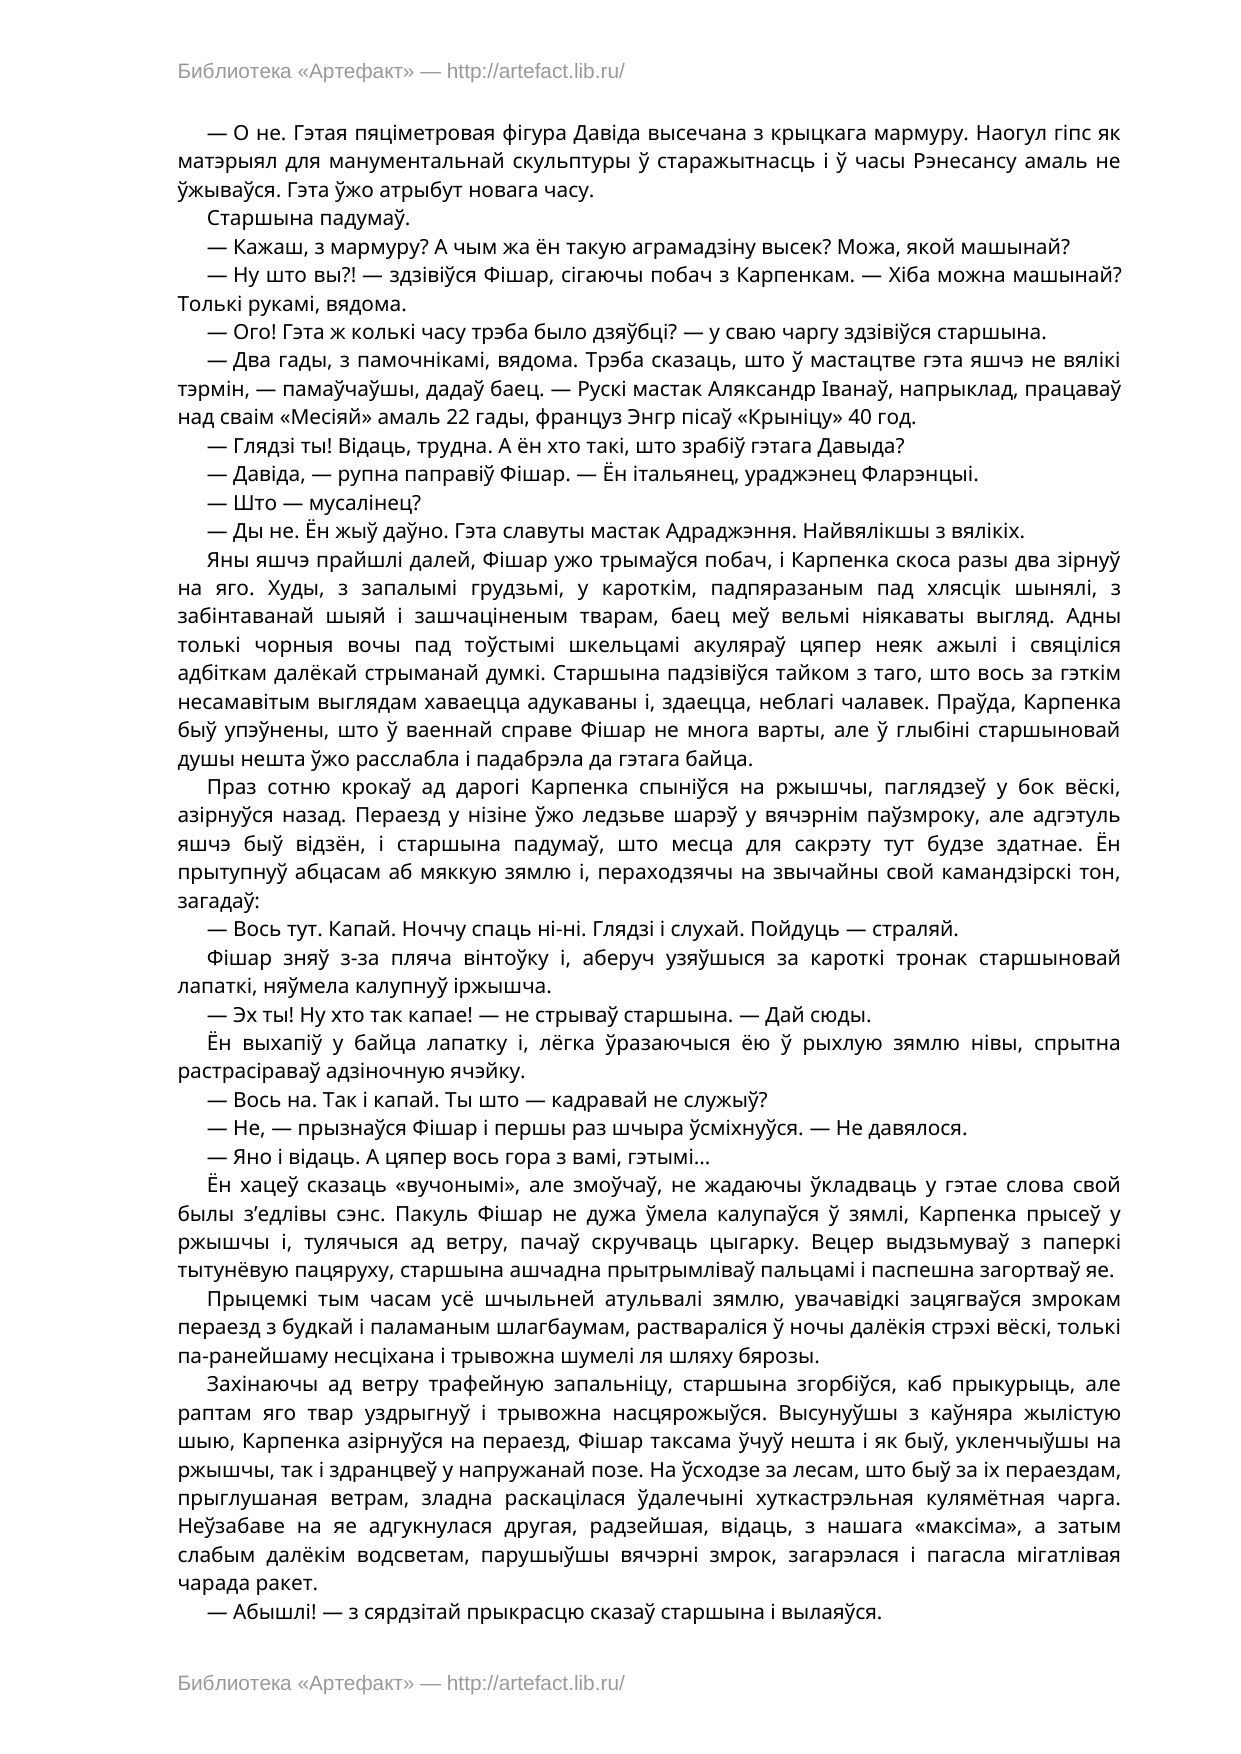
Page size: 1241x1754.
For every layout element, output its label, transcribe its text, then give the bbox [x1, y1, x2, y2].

text — Кажаш, з мармуру? А чым жа ён такую аграмадзіну высек? Можа, якой машынай? [177, 232, 1122, 260]
text Старшына падумаў. [177, 203, 1122, 232]
text — Што — мусалінец? [177, 488, 1122, 516]
text Захінаючы ад ветру трафейную запальніцу, старшына згорбіўся, каб прыкурыць, але раптам яго твар уздрыгнуў і трывожна насцярожыўся. Высунуўшы з каўняра жылістую шыю, Карпенка азірнуўся на пераезд, Фішар таксама ўчуў нешта і як быў, укленчыўшы на ржышчы, так і здранцвеў у напружанай позе. На ўсходзе за лесам, што быў за іх пераездам, прыглушаная ветрам, зладна раскацілася ўдалечыні хуткастрэльная кулямётная чарга. Неўзабаве на яе адгукнулася другая, радзейшая, відаць, з нашага «максіма», а затым слабым далёкім водсветам, парушыўшы вячэрні змрок, загарэлася і пагасла мігатлівая чарада ракет. [177, 1369, 1122, 1597]
text — Глядзі ты! Відаць, трудна. А ён хто такі, што зрабіў гэтага Давыда? [177, 431, 1122, 459]
text — Два гады, з памочнікамі, вядома. Трэба сказаць, што ў мастацтве гэта яшчэ не вялікі тэрмін, — памаўчаўшы, дадаў баец. — Рускі мастак Аляксандр Іванаў, напрыклад, працаваў над сваім «Месіяй» амаль 22 гады, француз Энгр пісаў «Крыніцу» 40 год. [177, 346, 1122, 431]
text — Вось на. Так і капай. Ты што — кадравай не служыў? [177, 1085, 1122, 1113]
text — Вось тут. Капай. Ноччу спаць ні-ні. Глядзі і слухай. Пойдуць — страляй. [177, 914, 1122, 943]
text — Эх ты! Ну хто так капае! — не стрываў старшына. — Дай сюды. [177, 1000, 1122, 1028]
text Ён выхапіў у байца лапатку і, лёгка ўразаючыся ёю ў рыхлую зямлю нівы, спрытна растрасіраваў адзіночную ячэйку. [177, 1028, 1122, 1085]
text Ён хацеў сказаць «вучонымі», але змоўчаў, не жадаючы ўкладваць у гэтае слова свой былы з’едлівы сэнс. Пакуль Фішар не дужа ўмела калупаўся ў зямлі, Карпенка прысеў у ржышчы і, тулячыся ад ветру, пачаў скручваць цыгарку. Вецер выдзьмуваў з паперкі тытунёвую пацяруху, старшына ашчадна прытрымліваў пальцамі і паспешна загортваў яе. [177, 1170, 1122, 1284]
text Праз сотню крокаў ад дарогі Карпенка спыніўся на ржышчы, паглядзеў у бок вёскі, азірнуўся назад. Пераезд у нізіне ўжо ледзьве шарэў у вячэрнім паўзмроку, але адгэтуль яшчэ быў відзён, і старшына падумаў, што месца для сакрэту тут будзе здатнае. Ён прытупнуў абцасам аб мяккую зямлю і, пераходзячы на звычайны свой камандзірскі тон, загадаў: [177, 772, 1122, 914]
text Яны яшчэ прайшлі далей, Фішар ужо трымаўся побач, і Карпенка скоса разы два зірнуў на яго. Худы, з запалымі грудзьмі, у кароткім, падпяразаным пад хлясцік шынялі, з забінтаванай шыяй і зашчаціненым тварам, баец меў вельмі ніякаваты выгляд. Адны толькі чорныя вочы пад тоўстымі шкельцамі акуляраў цяпер неяк ажылі і свяціліся адбіткам далёкай стрыманай думкі. Старшына падзівіўся тайком з таго, што вось за гэткім несамавітым выглядам хаваецца адукаваны і, здаецца, неблагі чалавек. Праўда, Карпенка быў упэўнены, што ў ваеннай справе Фішар не многа варты, але ў глыбіні старшыновай душы нешта ўжо расслабла і падабрэла да гэтага байца. [177, 545, 1122, 772]
text — Яно і відаць. А цяпер вось гора з вамі, гэтымі... [177, 1142, 1122, 1170]
text — Ого! Гэта ж колькі часу трэба было дзяўбці? — у сваю чаргу здзівіўся старшына. [177, 317, 1122, 346]
text Прыцемкі тым часам усё шчыльней атульвалі зямлю, увачавідкі зацягваўся змрокам пераезд з будкай і паламаным шлагбаумам, раствараліся ў ночы далёкія стрэхі вёскі, толькі па-ранейшаму несціхана і трывожна шумелі ля шляху бярозы. [177, 1284, 1122, 1369]
text — Ну што вы?! — здзівіўся Фішар, сігаючы побач з Карпенкам. — Хіба можна машынай? Толькі рукамі, вядома. [177, 260, 1122, 317]
text — Не, — прызнаўся Фішар і першы раз шчыра ўсміхнуўся. — Не давялося. [177, 1113, 1122, 1142]
text — Давіда, — рупна паправіў Фішар. — Ён італьянец, ураджэнец Фларэнцыі. [177, 459, 1122, 488]
text — Абышлі! — з сярдзітай прыкрасцю сказаў старшына і вылаяўся. [177, 1597, 1122, 1625]
text Фішар зняў з-за пляча вінтоўку і, аберуч узяўшыся за кароткі тронак старшыновай лапаткі, няўмела калупнуў іржышча. [177, 943, 1122, 1000]
text — О не. Гэтая пяціметровая фігура Давіда высечана з крыцкага мармуру. Наогул гіпс як матэрыял для манументальнай скульптуры ў старажытнасць і ў часы Рэнесансу амаль не ўжываўся. Гэта ўжо атрыбут новага часу. [177, 118, 1122, 203]
text — Ды не. Ён жыў даўно. Гэта славуты мастак Адраджэння. Найвялікшы з вялікіх. [177, 516, 1122, 545]
